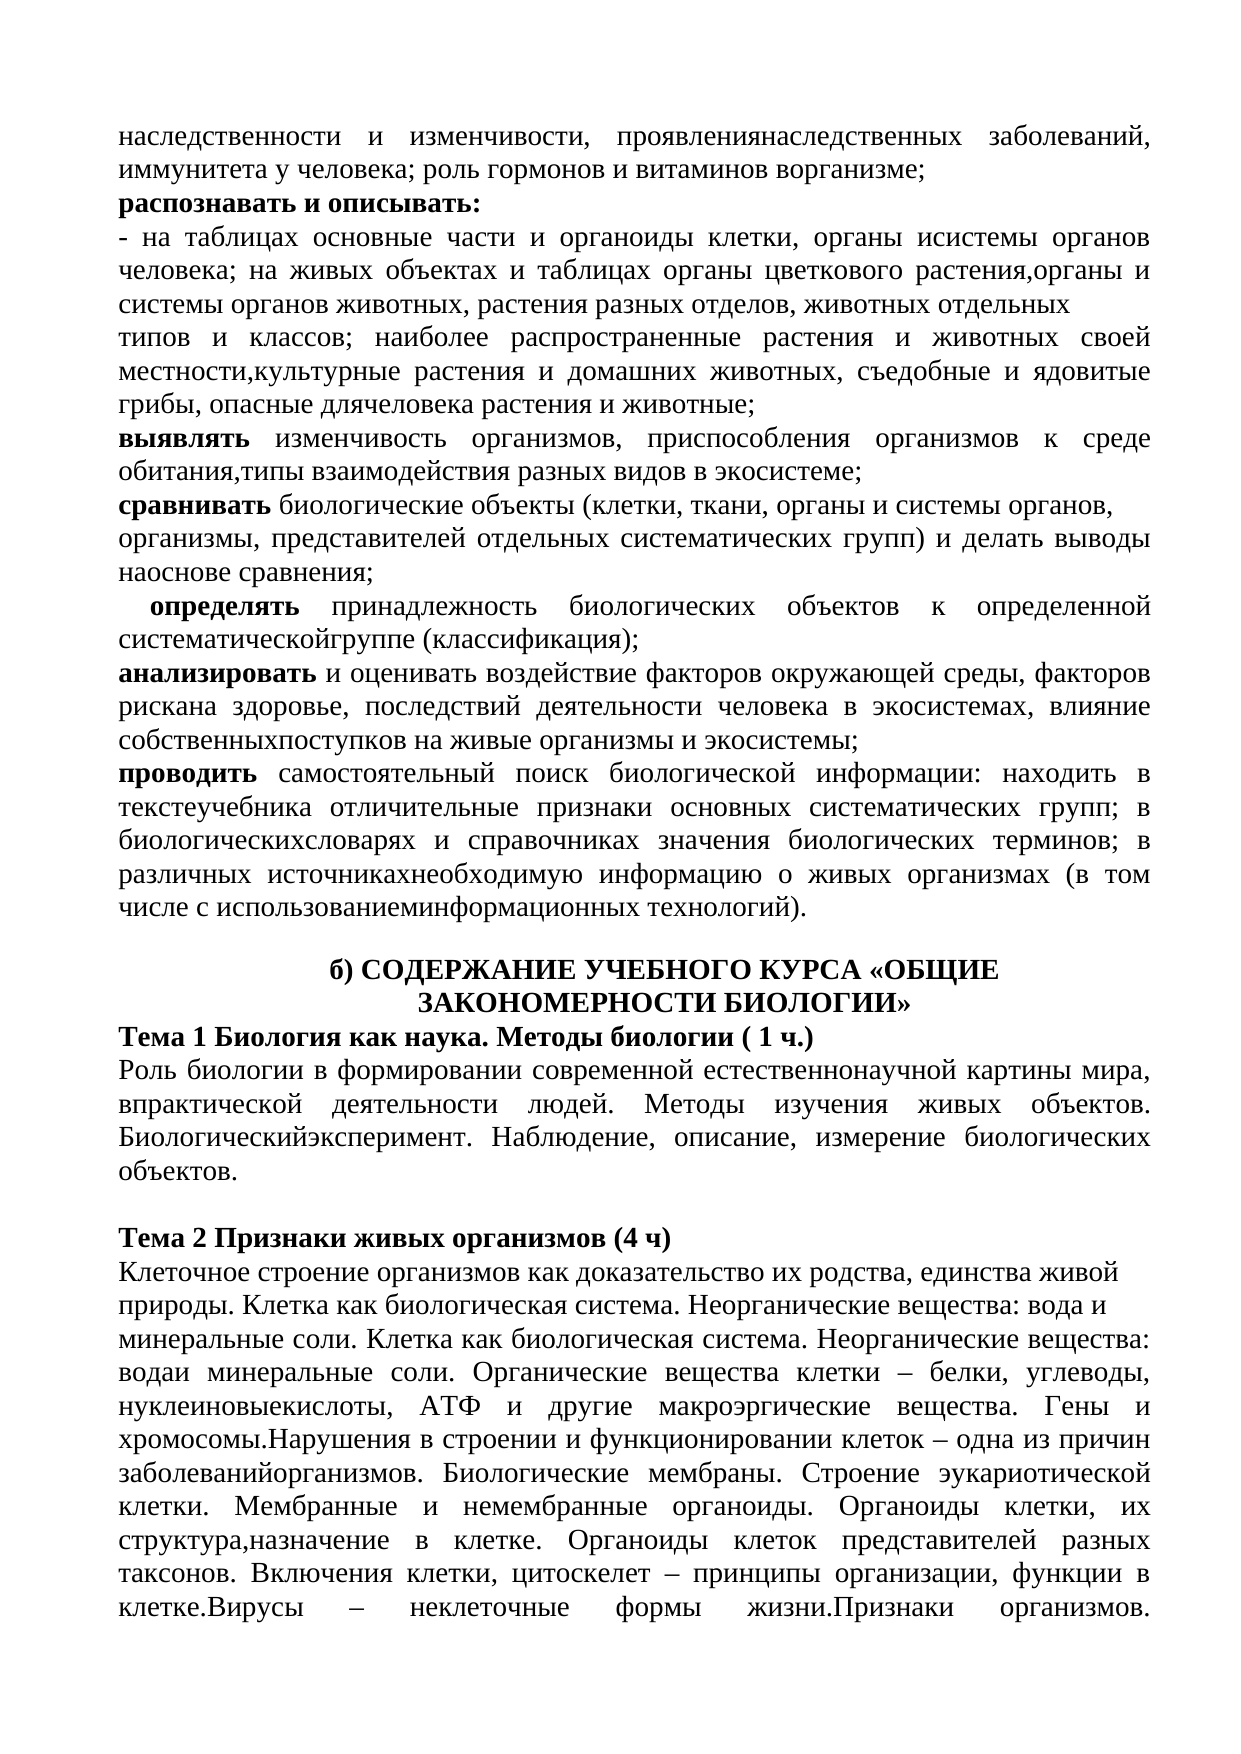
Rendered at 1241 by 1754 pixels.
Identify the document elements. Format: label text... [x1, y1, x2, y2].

text Тема 2 Признаки живых организмов (4 ч) [118, 1220, 1152, 1254]
list выявлять изменчивость организмов, приспособления организмов к среде обитания,типы взаимодействия разных видов в экосистеме; [118, 420, 1152, 487]
list распознавать и описывать: [118, 185, 1152, 219]
list сравнивать биологические объекты (клетки, ткани, органы и системы органов, [118, 487, 1152, 521]
list определять принадлежность биологических объектов к определенной систематическойгруппе (классификация); [118, 588, 1152, 655]
text природы. Клетка как биологическая система. Неорганические вещества: вода и [118, 1287, 1152, 1321]
list проводить самостоятельный поиск биологической информации: находить в текстеучебника отличительные признаки основных систематических групп; в биологическихсловарях и справочниках значения биологических терминов; в различных источникахнеобходимую информацию о живых организмах (в том числе с использованиеминформационных технологий). [118, 755, 1152, 923]
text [118, 1321, 1152, 1623]
list типов и классов; наиболее распространенные растения и животных своей местности,культурные растения и домашних животных, съедобные и ядовитые грибы, опасные длячеловека растения и животные; [118, 319, 1152, 420]
text б) СОДЕРЖАНИЕ УЧЕБНОГО КУРСА «ОБЩИЕ ЗАКОНОМЕРНОСТИ БИОЛОГИИ» [177, 952, 1152, 1019]
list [118, 118, 1152, 185]
text Роль биологии в формировании современной естественнонаучной картины мира, впрактической деятельности людей. Методы изучения живых объектов. Биологическийэксперимент. Наблюдение, описание, измерение биологических объектов. [118, 1052, 1152, 1187]
list - на таблицах основные части и органоиды клетки, органы исистемы органов человека; на живых объектах и таблицах органы цветкового растения,органы и системы органов животных, растения разных отделов, животных отдельных [118, 219, 1152, 319]
text Клеточное строение организмов как доказательство их родства, единства живой [118, 1254, 1152, 1287]
list организмы, представителей отдельных систематических групп) и делать выводы наоснове сравнения; [118, 521, 1152, 588]
text Тема 1 Биология как наука. Методы биологии ( 1 ч.) [118, 1019, 1152, 1052]
list анализировать и оценивать воздействие факторов окружающей среды, факторов рискана здоровье, последствий деятельности человека в экосистемах, влияние собственныхпоступков на живые организмы и экосистемы; [118, 655, 1152, 755]
